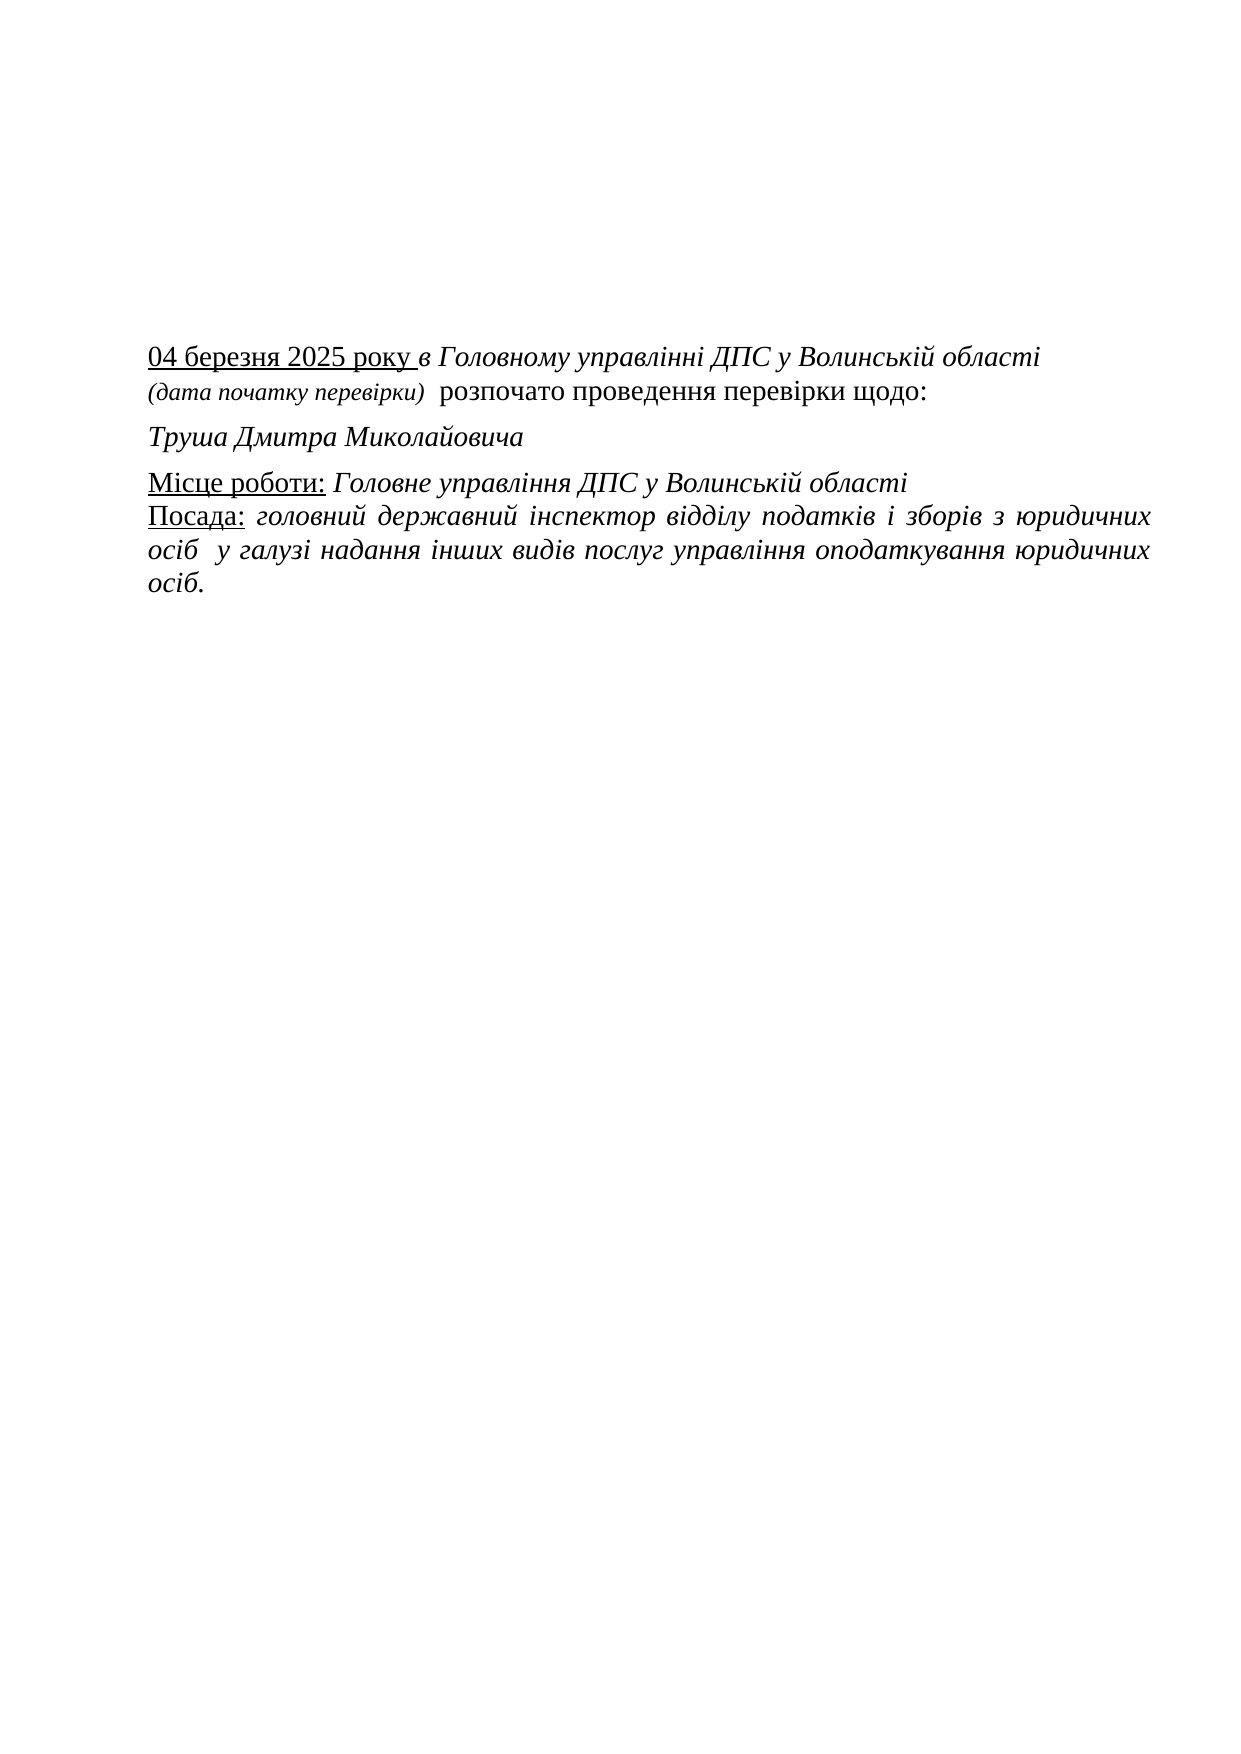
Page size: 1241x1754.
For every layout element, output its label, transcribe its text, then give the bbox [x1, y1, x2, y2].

text Посада: головний державний інспектор відділу податків і зборів з юридичних осіб у галузі надання інших видів послуг управління оподаткування юридичних осіб. [148, 498, 1152, 599]
text Труша Дмитра Миколайовича [148, 419, 1152, 452]
text (дата початку перевірки) розпочато проведення перевірки щодо: [148, 373, 1152, 406]
text Місце роботи: Головне управління ДПС у Волинській області [148, 465, 1152, 498]
text 04 березня 2025 року в Головному управлінні ДПС у Волинській області [148, 339, 1152, 373]
